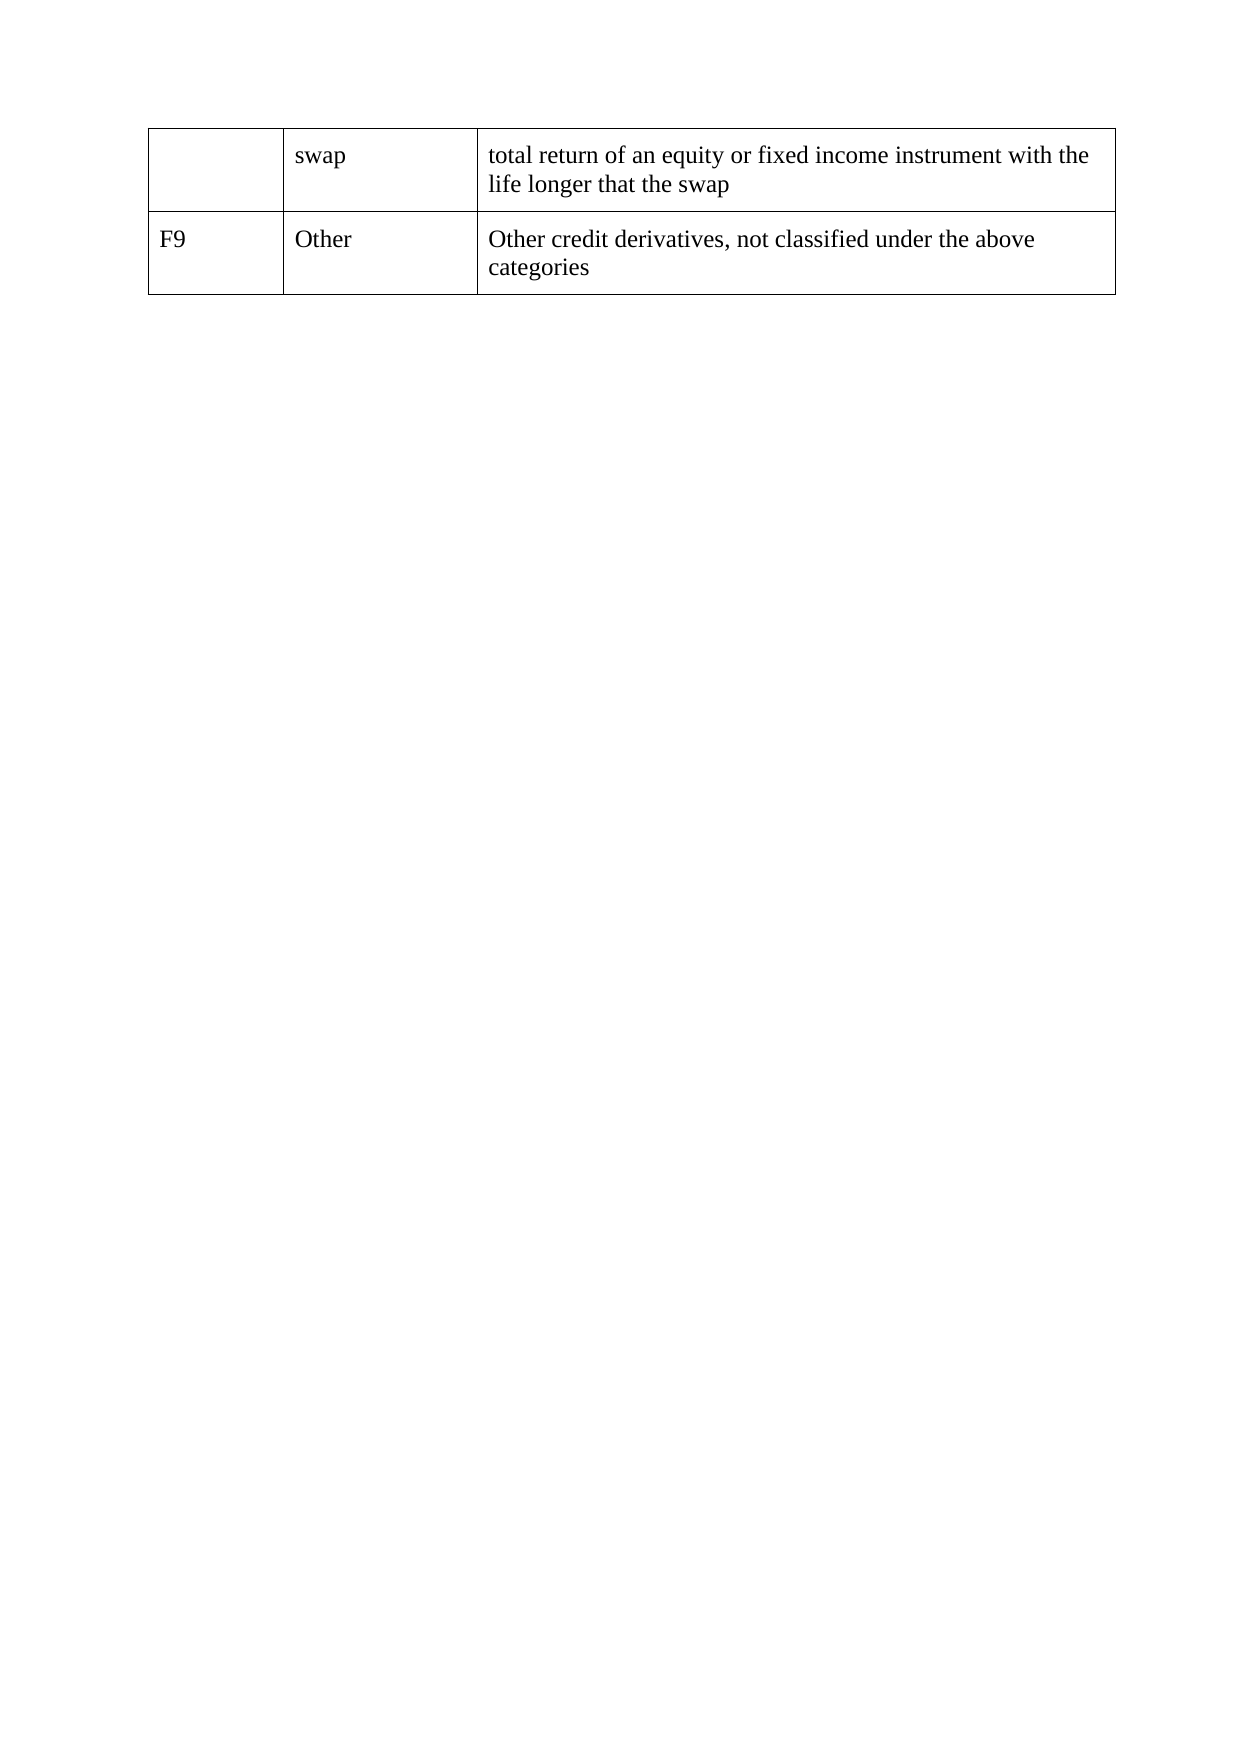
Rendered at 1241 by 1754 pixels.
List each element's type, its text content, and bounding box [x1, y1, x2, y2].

table_cell Total return swap [284, 129, 477, 211]
table_cell Other [284, 212, 477, 294]
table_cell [478, 129, 1115, 211]
table_cell F9 [149, 212, 283, 294]
table_cell F4 [149, 129, 283, 211]
table_cell Other credit derivatives, not classified under the above categories [478, 212, 1115, 294]
